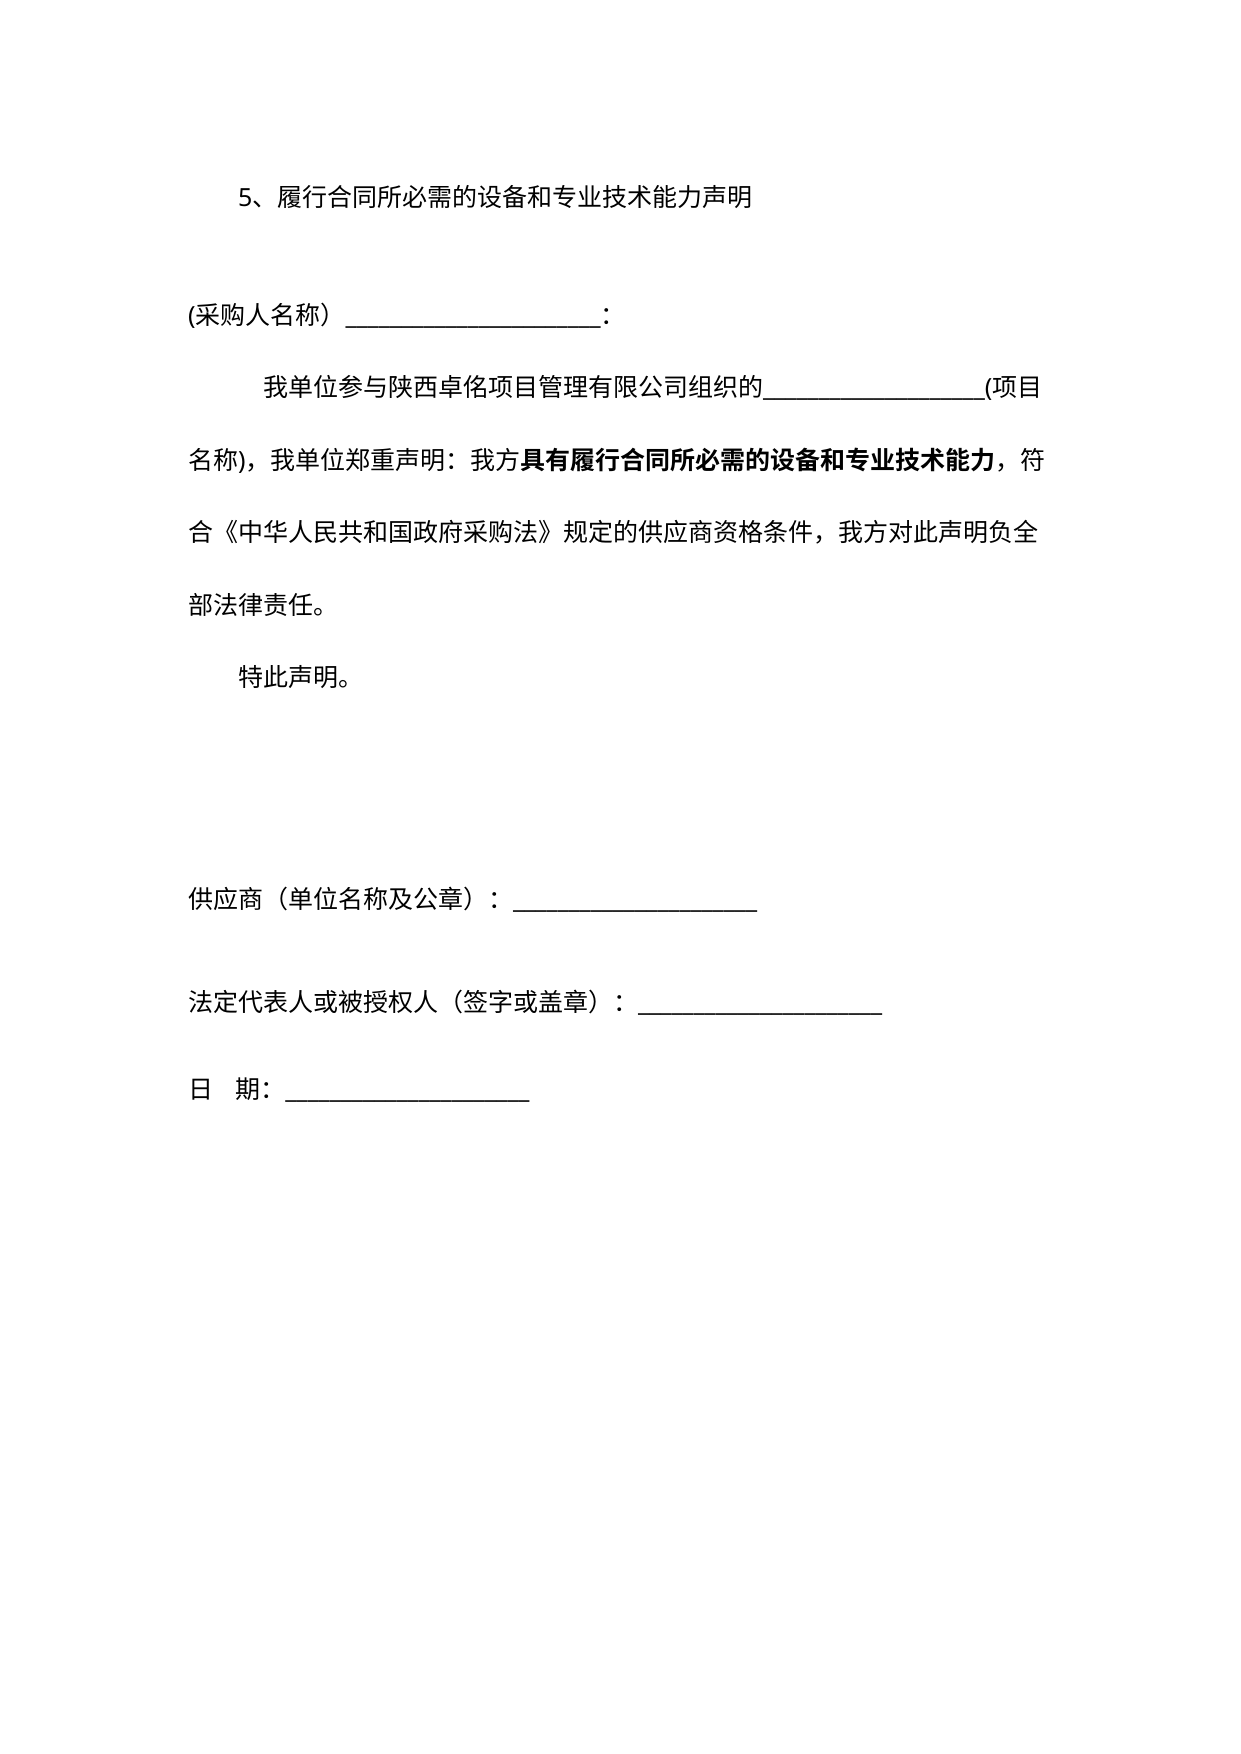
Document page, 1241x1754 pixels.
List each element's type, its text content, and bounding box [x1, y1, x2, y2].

text 5、履行合同所必需的设备和专业技术能力声明 [188, 162, 1052, 229]
text 我单位参与陕西卓佲项目管理有限公司组织的____________________(项目名称)，我单位郑重声明：我方具有履行合同所必需的设备和专业技术能力，符合《中华人民共和国政府采购法》规定的供应商资格条件，我方对此声明负全部法律责任。 [188, 368, 1052, 622]
text 特此声明。 [188, 658, 1052, 694]
text 供应商（单位名称及公章）：______________________ [188, 864, 1052, 931]
text 日 期：______________________ [188, 1069, 1052, 1106]
text 法定代表人或被授权人（签字或盖章）：______________________ [188, 967, 1052, 1033]
text (采购人名称）_______________________： [188, 295, 1052, 332]
